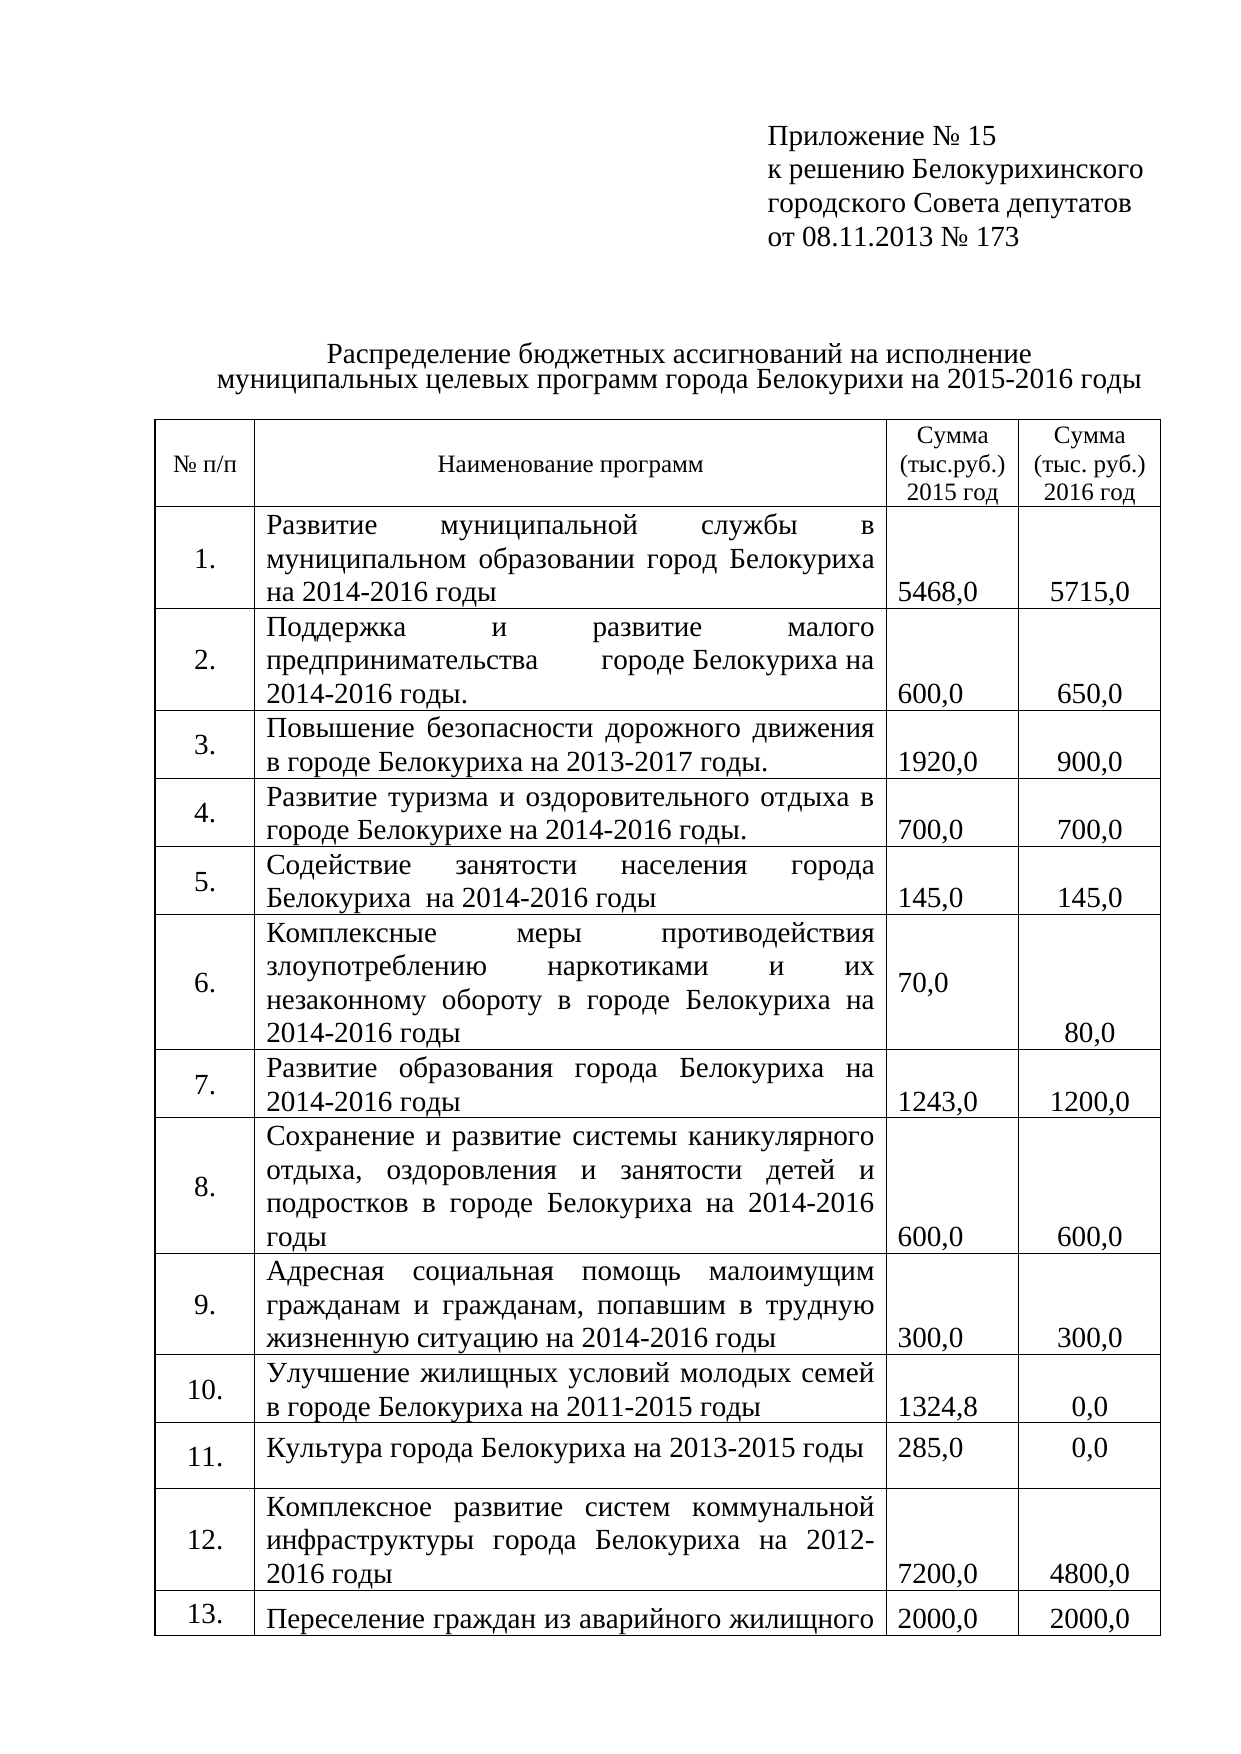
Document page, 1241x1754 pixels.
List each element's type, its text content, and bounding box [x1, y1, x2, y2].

table_cell Комплексное развитие систем коммунальной инфраструктуры города Белокуриха на 2012-2016 годы [255, 1489, 886, 1589]
table_cell 4. [156, 779, 254, 846]
table_cell 600,0 [887, 609, 1018, 709]
table_cell Поддержка и развитие малого предпринимательства городе Белокуриха на 2014-2016 годы. [255, 609, 886, 709]
table_cell Развитие образования города Белокуриха на 2014-2016 годы [255, 1050, 886, 1117]
table_cell 700,0 [1019, 779, 1160, 846]
table_cell 300,0 [887, 1254, 1018, 1354]
table_cell 4800,0 [1019, 1489, 1160, 1589]
table_cell 8. [156, 1118, 254, 1252]
table_cell 600,0 [887, 1118, 1018, 1252]
table_cell 0,0 [1019, 1423, 1160, 1488]
table_cell 6. [156, 915, 254, 1049]
table_cell 650,0 [1019, 609, 1160, 709]
table_header № п/п [156, 420, 254, 506]
table_cell 900,0 [1019, 711, 1160, 778]
table_cell 10. [156, 1355, 254, 1422]
table_cell 145,0 [1019, 847, 1160, 914]
table_header Сумма (тыс. руб.) 2016 год [1019, 420, 1160, 506]
table_cell Сохранение и развитие системы каникулярного отдыха, оздоровления и занятости детей и подростков в городе Белокуриха на 2014-2016 годы [255, 1118, 886, 1252]
text от 08.11.2013 № 173 [693, 219, 1181, 252]
table_cell 7. [156, 1050, 254, 1117]
table_cell Комплексные меры противодействия злоупотреблению наркотиками и их незаконному обороту в городе Белокуриха на 2014-2016 годы [255, 915, 886, 1049]
table_cell Культура города Белокуриха на 2013-2015 годы [255, 1423, 886, 1488]
table_cell 1243,0 [887, 1050, 1018, 1117]
table_cell 9. [156, 1254, 254, 1354]
text Распределение бюджетных ассигнований на исполнение [177, 344, 1181, 369]
table_cell 300,0 [1019, 1254, 1160, 1354]
table_cell Адресная социальная помощь малоимущим гражданам и гражданам, попавшим в трудную жизненную ситуацию на 2014-2016 годы [255, 1254, 886, 1354]
table_cell 600,0 [1019, 1118, 1160, 1252]
text муниципальных целевых программ города Белокурихи на 2015-2016 годы [177, 369, 1181, 394]
table_cell 5468,0 [887, 507, 1018, 608]
table_cell Содействие занятости населения города Белокуриха на 2014-2016 годы [255, 847, 886, 914]
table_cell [255, 1591, 886, 1635]
table_cell 1200,0 [1019, 1050, 1160, 1117]
table_cell Развитие туризма и оздоровительного отдыха в городе Белокурихе на 2014-2016 годы. [255, 779, 886, 846]
table_cell 2. [156, 609, 254, 709]
table_cell 5. [156, 847, 254, 914]
table_cell 1324,8 [887, 1355, 1018, 1422]
table_cell 285,0 [887, 1423, 1018, 1488]
table_cell 1. [156, 507, 254, 608]
table_cell 12. [156, 1489, 254, 1589]
table_cell 2000,0 [887, 1591, 1018, 1635]
table_cell 7200,0 [887, 1489, 1018, 1589]
table_cell 80,0 [1019, 915, 1160, 1049]
table_cell 2000,0 [1019, 1591, 1160, 1635]
table_cell 3. [156, 711, 254, 778]
table_header Наименование программ [255, 420, 886, 506]
text к решению Белокурихинского [693, 152, 1181, 185]
table_cell 70,0 [887, 915, 1018, 1049]
table_cell 5715,0 [1019, 507, 1160, 608]
text городского Совета депутатов [693, 185, 1181, 219]
text Приложение № 15 [693, 118, 1181, 152]
table_cell Повышение безопасности дорожного движения в городе Белокуриха на 2013-2017 годы. [255, 711, 886, 778]
table_cell 0,0 [1019, 1355, 1160, 1422]
table_cell 11. [156, 1423, 254, 1488]
table_header Сумма (тыс.руб.) 2015 год [887, 420, 1018, 506]
table_cell Улучшение жилищных условий молодых семей в городе Белокуриха на 2011-2015 годы [255, 1355, 886, 1422]
table_cell 1920,0 [887, 711, 1018, 778]
table_cell 145,0 [887, 847, 1018, 914]
table_cell 700,0 [887, 779, 1018, 846]
table_cell Развитие муниципальной службы в муниципальном образовании город Белокуриха на 2014-2016 годы [255, 507, 886, 608]
table_cell 13. [156, 1591, 254, 1635]
